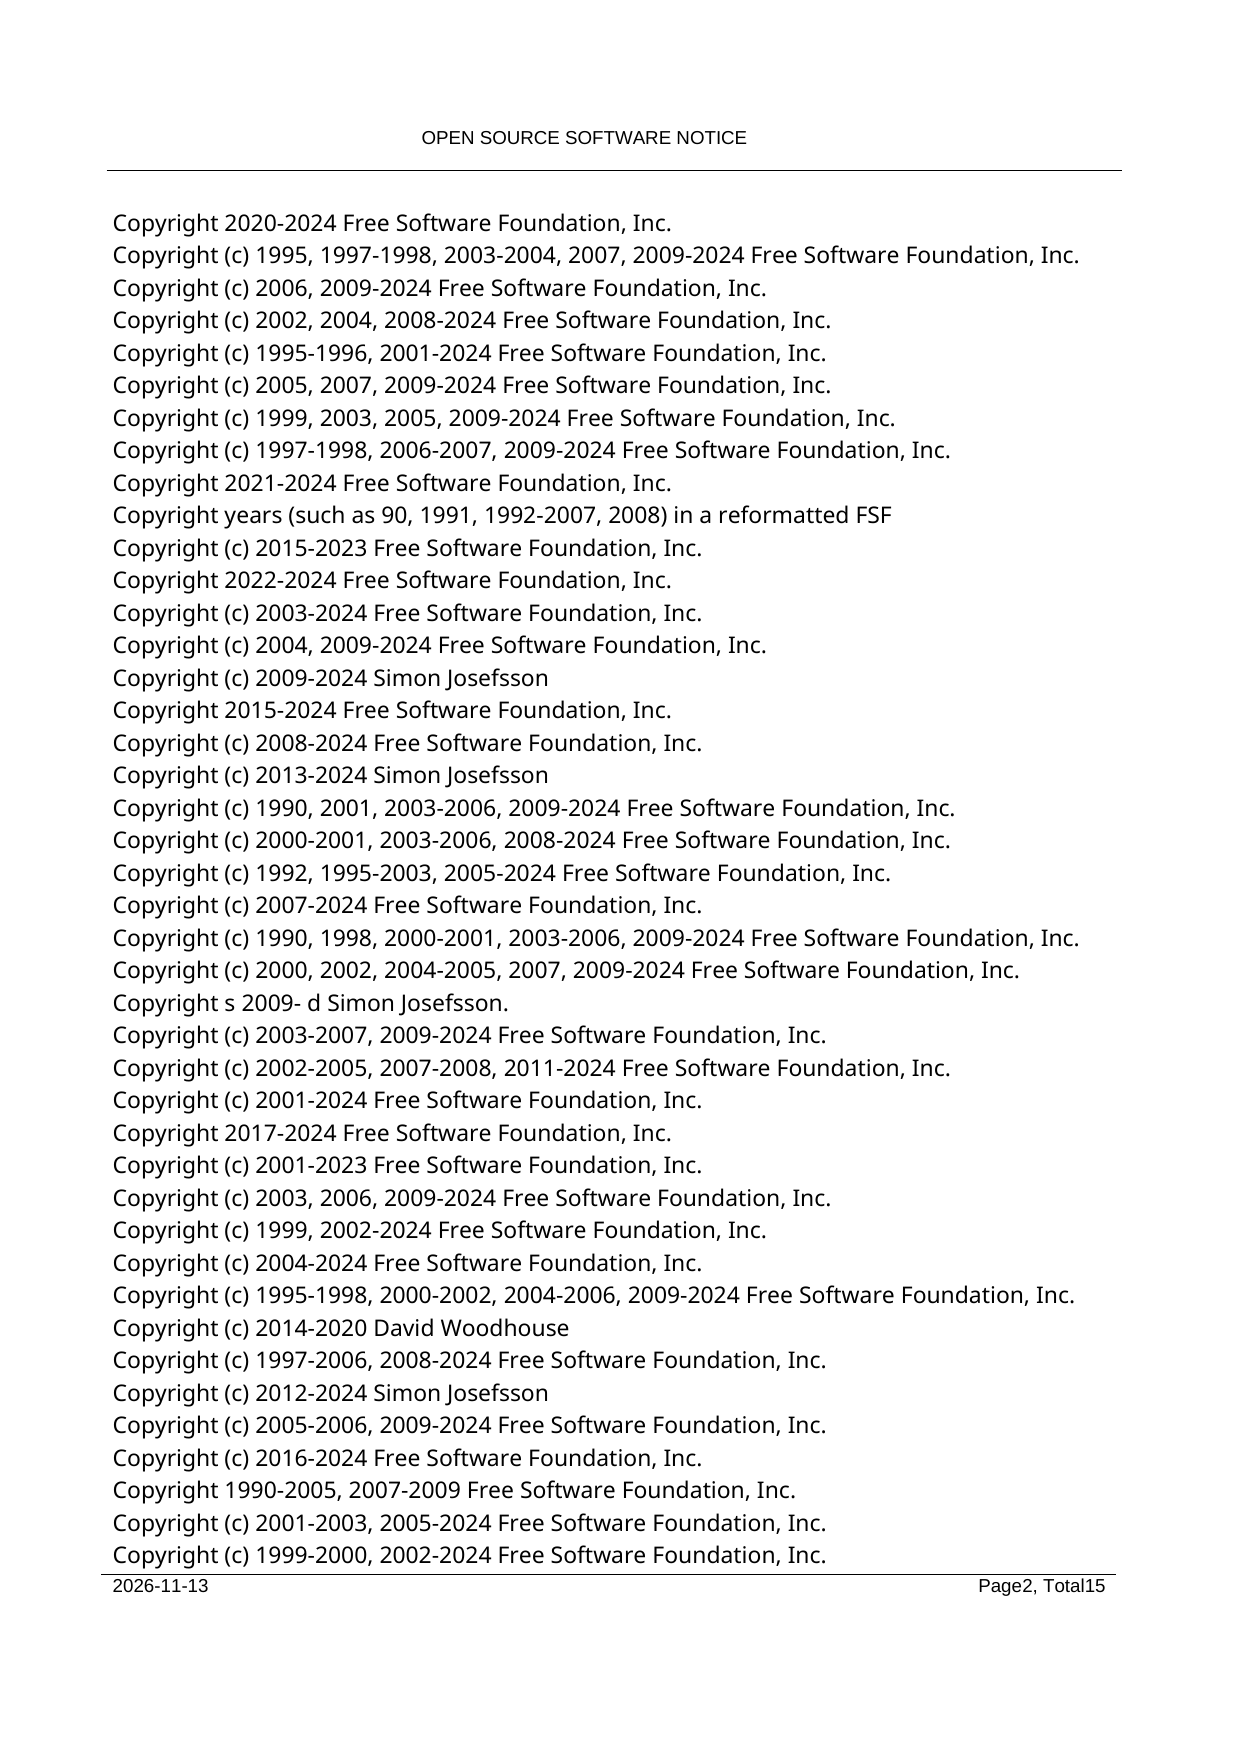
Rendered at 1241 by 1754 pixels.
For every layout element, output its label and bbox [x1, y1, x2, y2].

text [112, 206, 1128, 1571]
